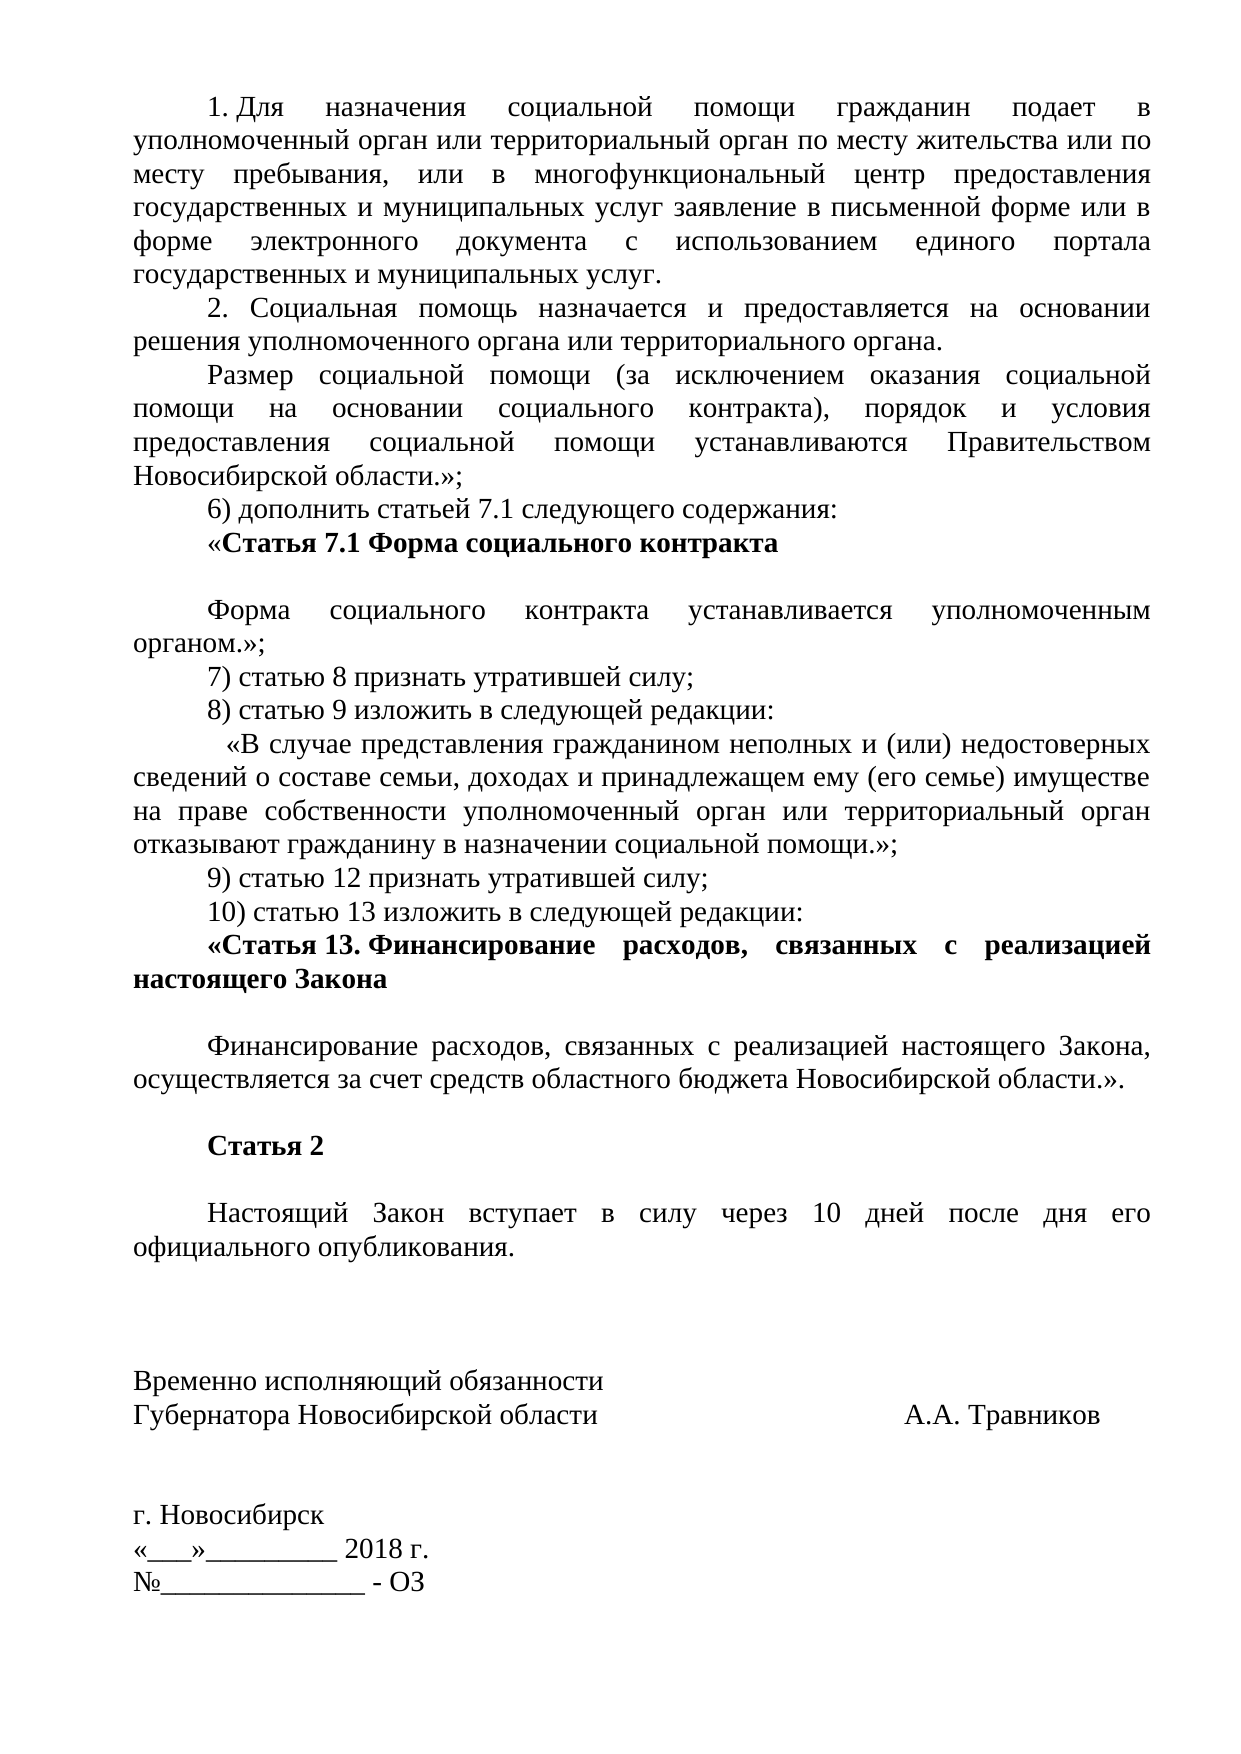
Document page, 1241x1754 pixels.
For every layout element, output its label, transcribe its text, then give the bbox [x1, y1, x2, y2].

text 9) статью 12 признать утратившей силу; [133, 860, 1152, 894]
text 7) статью 8 признать утратившей силу; [133, 659, 1152, 692]
text «Статья 7.1 Форма социального контракта [133, 525, 1152, 558]
text №______________ - ОЗ [133, 1564, 1152, 1598]
text г. Новосибирск [133, 1497, 1152, 1531]
text Статья 2 [133, 1128, 1152, 1162]
text Размер социальной помощи (за исключением оказания социальной помощи на основании социального контракта), порядок и условия предоставления социальной помощи устанавливаются Правительством Новосибирской области.»; [133, 357, 1152, 491]
text Финансирование расходов, связанных с реализацией настоящего Закона, осуществляется за счет средств областного бюджета Новосибирской области.». [133, 1028, 1152, 1095]
text 10) статью 13 изложить в следующей редакции: [133, 894, 1152, 927]
text Форма социального контракта устанавливается уполномоченным органом.»; [133, 592, 1152, 659]
text «Статья 13. Финансирование расходов, связанных с реализацией настоящего Закона [133, 927, 1152, 994]
text 1. Для назначения социальной помощи гражданин подает в уполномоченный орган или территориальный орган по месту жительства или по месту пребывания, или в многофункциональный центр предоставления государственных и муниципальных услуг заявление в письменной форме или в форме электронного документа с использованием единого портала государственных и муниципальных услуг. [133, 89, 1152, 290]
text Губернатора Новосибирской области А.А. Травников [133, 1397, 1152, 1430]
text 8) статью 9 изложить в следующей редакции: [133, 692, 1152, 726]
text 2. Социальная помощь назначается и предоставляется на основании решения уполномоченного органа или территориального органа. [133, 290, 1152, 357]
text 6) дополнить статьей 7.1 следующего содержания: [133, 491, 1152, 525]
text «___»_________ 2018 г. [133, 1531, 1152, 1564]
text «В случае представления гражданином неполных и (или) недостоверных сведений о составе семьи, доходах и принадлежащем ему (его семье) имуществе на праве собственности уполномоченный орган или территориальный орган отказывают гражданину в назначении социальной помощи.»; [133, 726, 1152, 860]
text Временно исполняющий обязанности [133, 1363, 1152, 1397]
text Настоящий Закон вступает в силу через 10 дней после дня его официального опубликования. [133, 1196, 1152, 1263]
